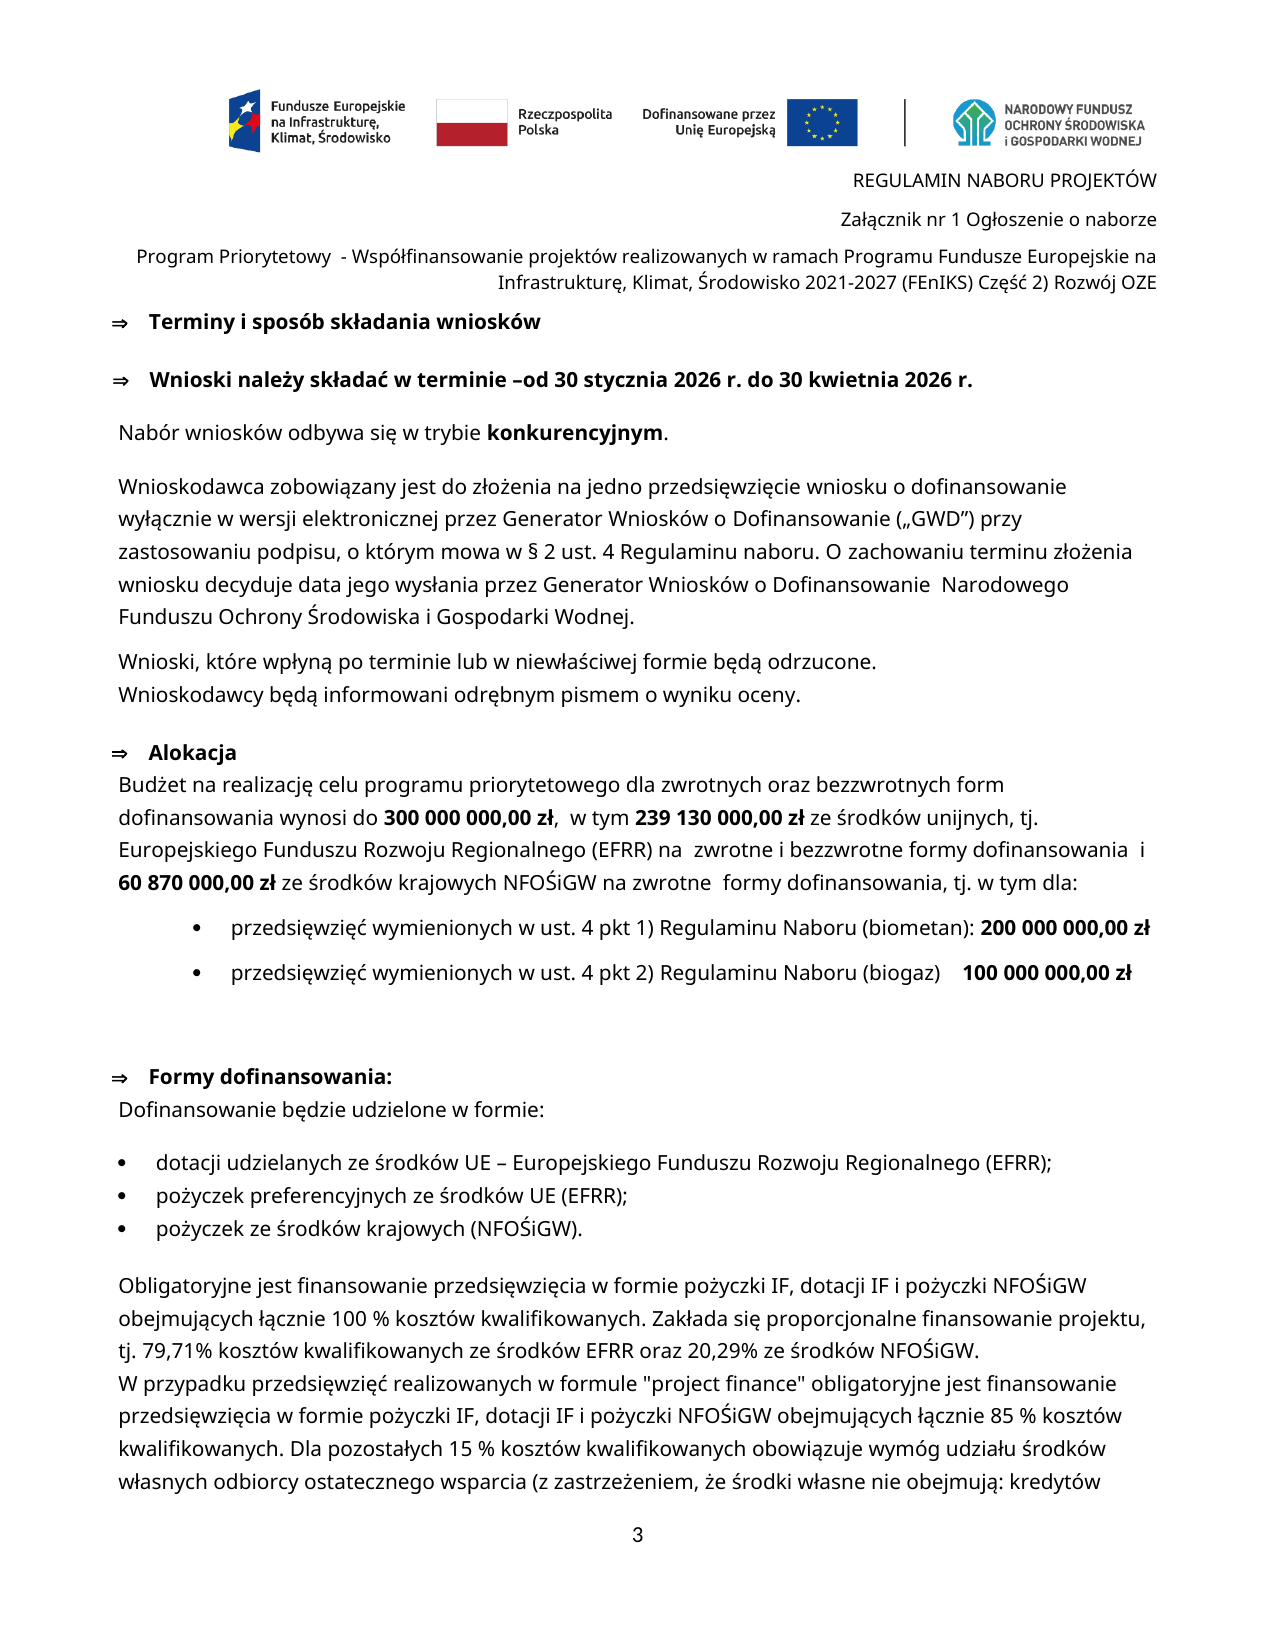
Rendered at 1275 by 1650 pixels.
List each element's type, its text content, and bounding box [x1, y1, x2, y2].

list przedsięwzięć wymienionych w ust. 4 pkt 1) Regulaminu Naboru (biometan): 200 000 000,00 zł [193, 913, 1157, 942]
text Dofinansowanie będzie udzielone w formie: [118, 1095, 1157, 1123]
text Wnioski, które wpłyną po terminie lub w niewłaściwej formie będą odrzucone. [118, 647, 1157, 676]
text Wnioskodawca zobowiązany jest do złożenia na jedno przedsięwzięcie wniosku o dofinansowanie wyłącznie w wersji elektronicznej przez Generator Wniosków o Dofinansowanie („GWD”) przy zastosowaniu podpisu, o którym mowa w § 2 ust. 4 Regulaminu naboru. O zachowaniu terminu złożenia wniosku decyduje data jego wysłania przez Generator Wniosków o Dofinansowanie Narodowego Funduszu Ochrony Środowiska i Gospodarki Wodnej. [118, 472, 1157, 631]
list Terminy i sposób składania wniosków [111, 307, 1157, 336]
text Wnioskodawcy będą informowani odrębnym pismem o wyniku oceny. [118, 680, 1157, 708]
list dotacji udzielanych ze środków UE – Europejskiego Funduszu Rozwoju Regionalnego (EFRR); [118, 1148, 1157, 1177]
list Alokacja [111, 738, 1157, 766]
list pożyczek ze środków krajowych (NFOŚiGW). [118, 1214, 1157, 1242]
list przedsięwzięć wymienionych w ust. 4 pkt 2) Regulaminu Naboru (biogaz) 100 000 000,00 zł [193, 958, 1157, 987]
text Obligatoryjne jest finansowanie przedsięwzięcia w formie pożyczki IF, dotacji IF i pożyczki NFOŚiGW obejmujących łącznie 100 % kosztów kwalifikowanych. Zakłada się proporcjonalne finansowanie projektu, tj. 79,71% kosztów kwalifikowanych ze środków EFRR oraz 20,29% ze środków NFOŚiGW. [118, 1271, 1157, 1365]
list Wnioski należy składać w terminie –od 30 stycznia 2026 r. do 30 kwietnia 2026 r. [112, 365, 1157, 393]
list Formy dofinansowania: [111, 1062, 1157, 1091]
text Budżet na realizację celu programu priorytetowego dla zwrotnych oraz bezzwrotnych form dofinansowania wynosi do 300 000 000,00 zł, w tym 239 130 000,00 zł ze środków unijnych, tj. Europejskiego Funduszu Rozwoju Regionalnego (EFRR) na zwrotne i bezzwrotne formy dofinansowania i 60 870 000,00 zł ze środków krajowych NFOŚiGW na zwrotne formy dofinansowania, tj. w tym dla: [118, 770, 1157, 896]
text Nabór wniosków odbywa się w trybie konkurencyjnym. [118, 418, 1157, 447]
picture [212, 73, 1157, 168]
list pożyczek preferencyjnych ze środków UE (EFRR); [118, 1181, 1157, 1209]
